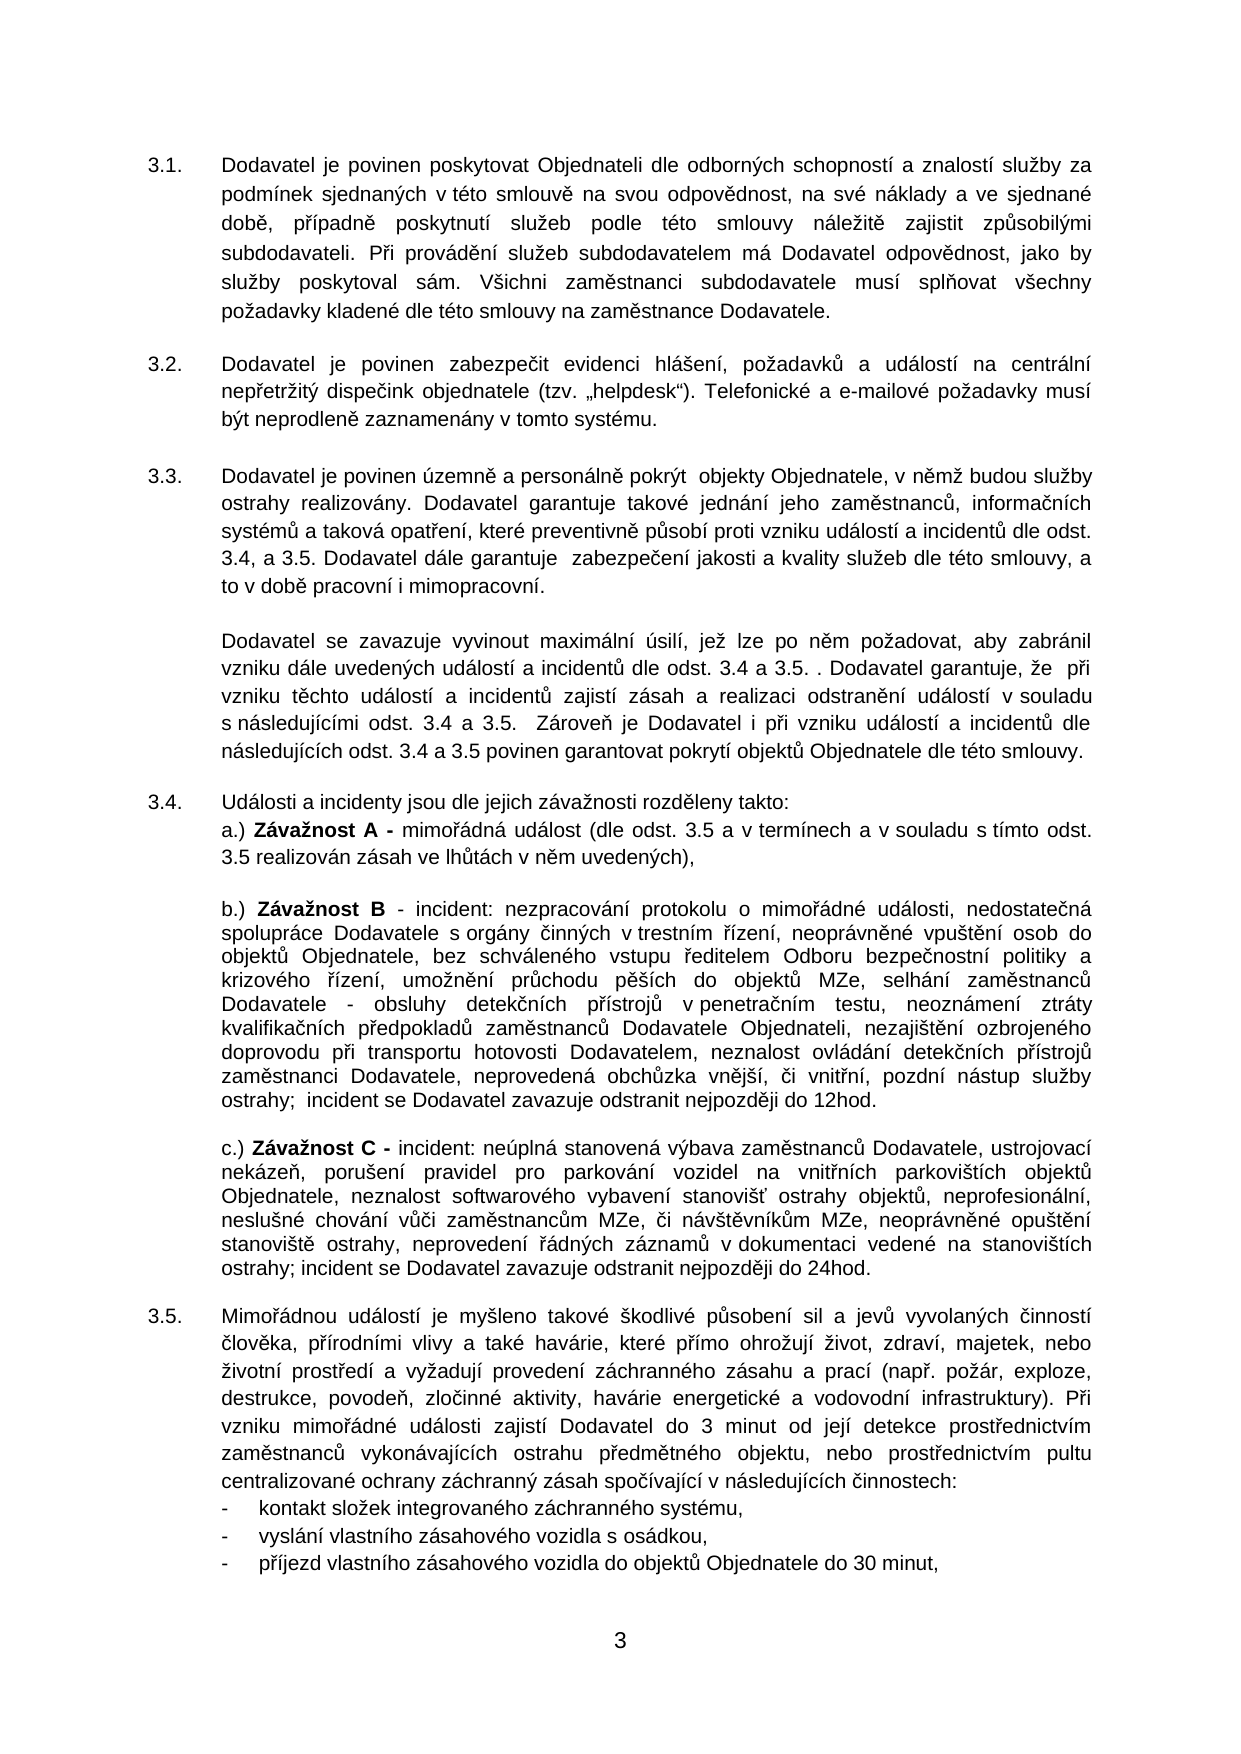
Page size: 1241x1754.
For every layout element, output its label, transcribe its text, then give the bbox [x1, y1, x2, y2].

text c.) Závažnost C - incident: neúplná stanovená výbava zaměstnanců Dodavatele, ustrojovací nekázeň, porušení pravidel pro parkování vozidel na vnitřních parkovištích objektů Objednatele, neznalost softwarového vybavení stanovišť ostrahy objektů, neprofesionální, neslušné chování vůči zaměstnancům MZe, či návštěvníkům MZe, neoprávněné opuštění stanoviště ostrahy, neprovedení řádných záznamů v dokumentaci vedené na stanovištích ostrahy; incident se Dodavatel zavazuje odstranit nejpozději do 24hod. [221, 1136, 1092, 1280]
text 3.5. Mimořádnou událostí je myšleno takové škodlivé působení sil a jevů vyvolaných činností člověka, přírodními vlivy a také havárie, které přímo ohrožují život, zdraví, majetek, nebo životní prostředí a vyžadují provedení záchranného zásahu a prací (např. požár, exploze, destrukce, povodeň, zločinné aktivity, havárie energetické a vodovodní infrastruktury). Při vzniku mimořádné události zajistí Dodavatel do 3 minut od její detekce prostřednictvím zaměstnanců vykonávajících ostrahu předmětného objektu, nebo prostřednictvím pultu centralizované ochrany záchranný zásah spočívající v následujících činnostech: [148, 1304, 1092, 1493]
list kontakt složek integrovaného záchranného systému, [221, 1496, 1092, 1520]
text 3.4. Události a incidenty jsou dle jejich závažnosti rozděleny takto: [148, 790, 1092, 814]
text Dodavatel se zavazuje vyvinout maximální úsilí, jež lze po něm požadovat, aby zabránil vzniku dále uvedených událostí a incidentů dle odst. 3.4 a 3.5. . Dodavatel garantuje, že při vzniku těchto událostí a incidentů zajistí zásah a realizaci odstranění událostí v souladu s následujícími odst. 3.4 a 3.5. Zároveň je Dodavatel i při vzniku událostí a incidentů dle následujících odst. 3.4 a 3.5 povinen garantovat pokrytí objektů Objednatele dle této smlouvy. [221, 628, 1092, 762]
text b.) Závažnost B - incident: nezpracování protokolu o mimořádné události, nedostatečná spolupráce Dodavatele s orgány činných v trestním řízení, neoprávněné vpuštění osob do objektů Objednatele, bez schváleného vstupu ředitelem Odboru bezpečnostní politiky a krizového řízení, umožnění průchodu pěších do objektů MZe, selhání zaměstnanců Dodavatele - obsluhy detekčních přístrojů v penetračním testu, neoznámení ztráty kvalifikačních předpokladů zaměstnanců Dodavatele Objednateli, nezajištění ozbrojeného doprovodu při transportu hotovosti Dodavatelem, neznalost ovládání detekčních přístrojů zaměstnanci Dodavatele, neprovedená obchůzka vnější, či vnitřní, pozdní nástup služby ostrahy; incident se Dodavatel zavazuje odstranit nejpozději do 12hod. [221, 896, 1092, 1112]
text 3.3. Dodavatel je povinen územně a personálně pokrýt objekty Objednatele, v němž budou služby ostrahy realizovány. Dodavatel garantuje takové jednání jeho zaměstnanců, informačních systémů a taková opatření, které preventivně působí proti vzniku událostí a incidentů dle odst. 3.4, a 3.5. Dodavatel dále garantuje zabezpečení jakosti a kvality služeb dle této smlouvy, a to v době pracovní i mimopracovní. [148, 463, 1092, 597]
list příjezd vlastního zásahového vozidla do objektů Objednatele do 30 minut, [221, 1551, 1092, 1575]
subtitle 3.1. Dodavatel je povinen poskytovat Objednateli dle odborných schopností a znalostí služby za podmínek sjednaných v této smlouvě na svou odpovědnost, na své náklady a ve sjednané době, případně poskytnutí služeb podle této smlouvy náležitě zajistit způsobilými subdodavateli. Při provádění služeb subdodavatelem má Dodavatel odpovědnost, jako by služby poskytoval sám. Všichni zaměstnanci subdodavatele musí splňovat všechny požadavky kladené dle této smlouvy na zaměstnance Dodavatele. [148, 148, 1092, 323]
list vyslání vlastního zásahového vozidla s osádkou, [221, 1524, 1092, 1548]
text a.) Závažnost A - mimořádná událost (dle odst. 3.5 a v termínech a v souladu s tímto odst. 3.5 realizován zásah ve lhůtách v něm uvedených), [221, 817, 1092, 869]
text 3.2. Dodavatel je povinen zabezpečit evidenci hlášení, požadavků a událostí na centrální nepřetržitý dispečink objednatele (tzv. „helpdesk“). Telefonické a e-mailové požadavky musí být neprodleně zaznamenány v tomto systému. [148, 352, 1092, 431]
